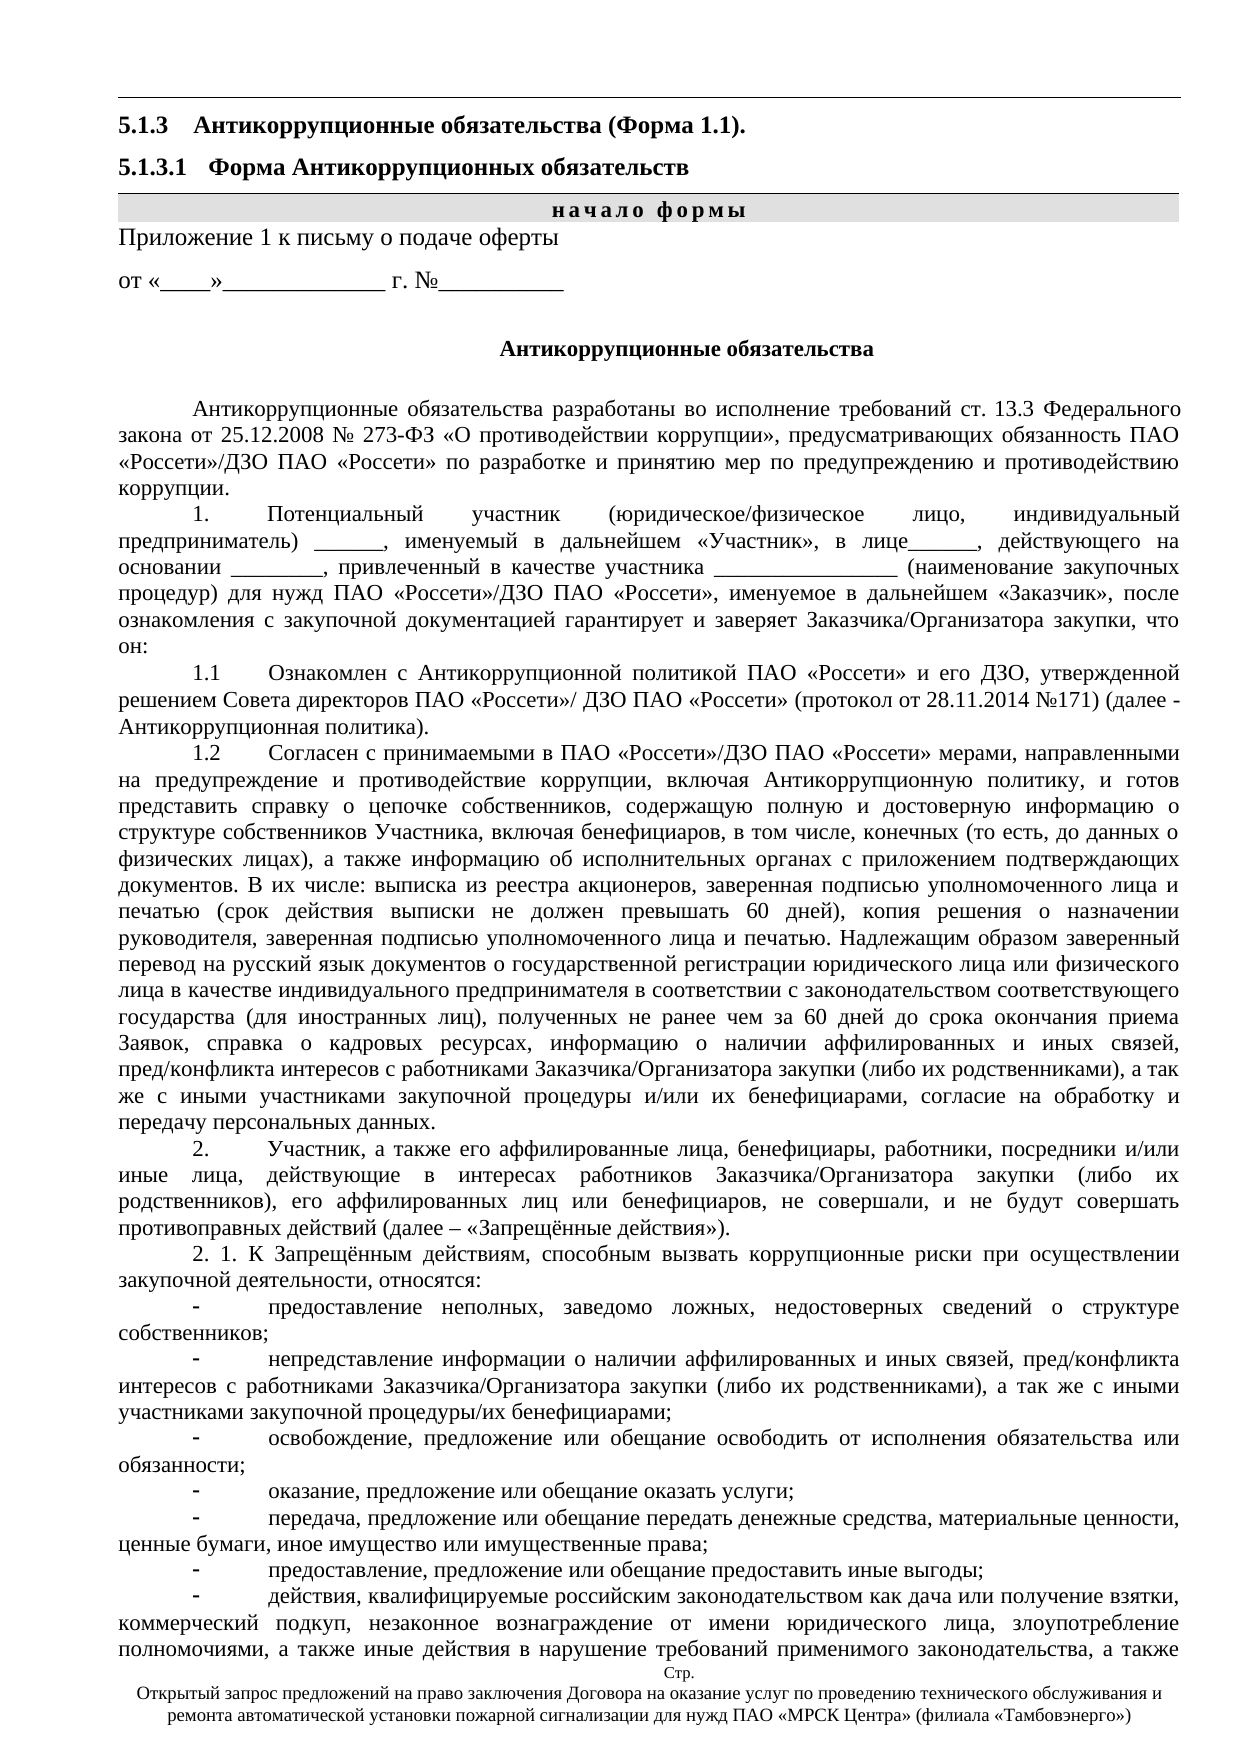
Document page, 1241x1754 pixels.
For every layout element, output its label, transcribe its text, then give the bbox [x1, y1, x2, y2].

text Антикоррупционные обязательства разработаны во исполнение требований ст. 13.3 Федерального закона от 25.12.2008 № 273-ФЗ «О противодействии коррупции», предусматривающих обязанность ПАО «Россети»/ДЗО ПАО «Россети» по разработке и принятию мер по предупреждению и противодействию коррупции. [118, 395, 1181, 500]
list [118, 1583, 1181, 1662]
text начало формы [118, 194, 1179, 222]
list Участник, а также его аффилированные лица, бенефициары, работники, посредники и/или иные лица, действующие в интересах работников Заказчика/Организатора закупки (либо их родственников), его аффилированных лиц или бенефициаров, не совершали, и не будут совершать противоправных действий (далее – «Запрещённые действия»). [118, 1134, 1181, 1240]
list освобождение, предложение или обещание освободить от исполнения обязательства или обязанности; [118, 1424, 1181, 1477]
subtitle Форма Антикоррупционных обязательств [118, 152, 1181, 181]
list предоставление, предложение или обещание предоставить иные выгоды; [118, 1556, 1181, 1583]
list оказание, предложение или обещание оказать услуги; [118, 1477, 1181, 1503]
text 2. 1. К Запрещённым действиям, способным вызвать коррупционные риски при осуществлении закупочной деятельности, относятся: [118, 1240, 1181, 1293]
list непредставление информации о наличии аффилированных и иных связей, пред/конфликта интересов с работниками Заказчика/Организатора закупки (либо их родственниками), а так же с иными участниками закупочной процедуры/их бенефициарами; [118, 1345, 1181, 1424]
text Приложение 1 к письму о подаче оферты [118, 222, 1181, 251]
list передача, предложение или обещание передать денежные средства, материальные ценности, ценные бумаги, иное имущество или имущественные права; [118, 1503, 1181, 1556]
text Антикоррупционные обязательства [118, 335, 1181, 361]
text 1.1 Ознакомлен с Антикоррупционной политикой ПАО «Россети» и его ДЗО, утвержденной решением Совета директоров ПАО «Россети»/ ДЗО ПАО «Россети» (протокол от 28.11.2014 №171) (далее - Антикоррупционная политика). [118, 658, 1181, 739]
subtitle Антикоррупционные обязательства (Форма 1.1). [118, 111, 1181, 139]
list Согласен с принимаемыми в ПАО «Россети»/ДЗО ПАО «Россети» мерами, направленными на предупреждение и противодействие коррупции, включая Антикоррупционную политику, и готов представить справку о цепочке собственников, содержащую полную и достоверную информацию о структуре собственников Участника, включая бенефициаров, в том числе, конечных (то есть, до данных о физических лицах), а также информацию об исполнительных органах с приложением подтверждающих документов. В их числе: выписка из реестра акционеров, заверенная подписью уполномоченного лица и печатью (срок действия выписки не должен превышать 60 дней), копия решения о назначении руководителя, заверенная подписью уполномоченного лица и печатью. Надлежащим образом заверенный перевод на русский язык документов о государственной регистрации юридического лица или физического лица в качестве индивидуального предпринимателя в соответствии с законодательством соответствующего государства (для иностранных лиц), полученных не ранее чем за 60 дней до срока окончания приема Заявок, справка о кадровых ресурсах, информацию о наличии аффилированных и иных связей, пред/конфликта интересов с работниками Заказчика/Организатора закупки (либо их родственниками), а так же с иными участниками закупочной процедуры и/или их бенефициарами, согласие на обработку и передачу персональных данных. [118, 739, 1181, 1134]
list Потенциальный участник (юридическое/физическое лицо, индивидуальный предприниматель) ______, именуемый в дальнейшем «Участник», в лице______, действующего на основании ________, привлеченный в качестве участника ________________ (наименование закупочных процедур) для нужд ПАО «Россети»/ДЗО ПАО «Россети», именуемое в дальнейшем «Заказчик», после ознакомления с закупочной документацией гарантирует и заверяет Заказчика/Организатора закупки, что он: [118, 500, 1181, 658]
text от «____»_____________ г. №__________ [118, 266, 1181, 294]
list предоставление неполных, заведомо ложных, недостоверных сведений о структуре собственников; [118, 1293, 1181, 1345]
